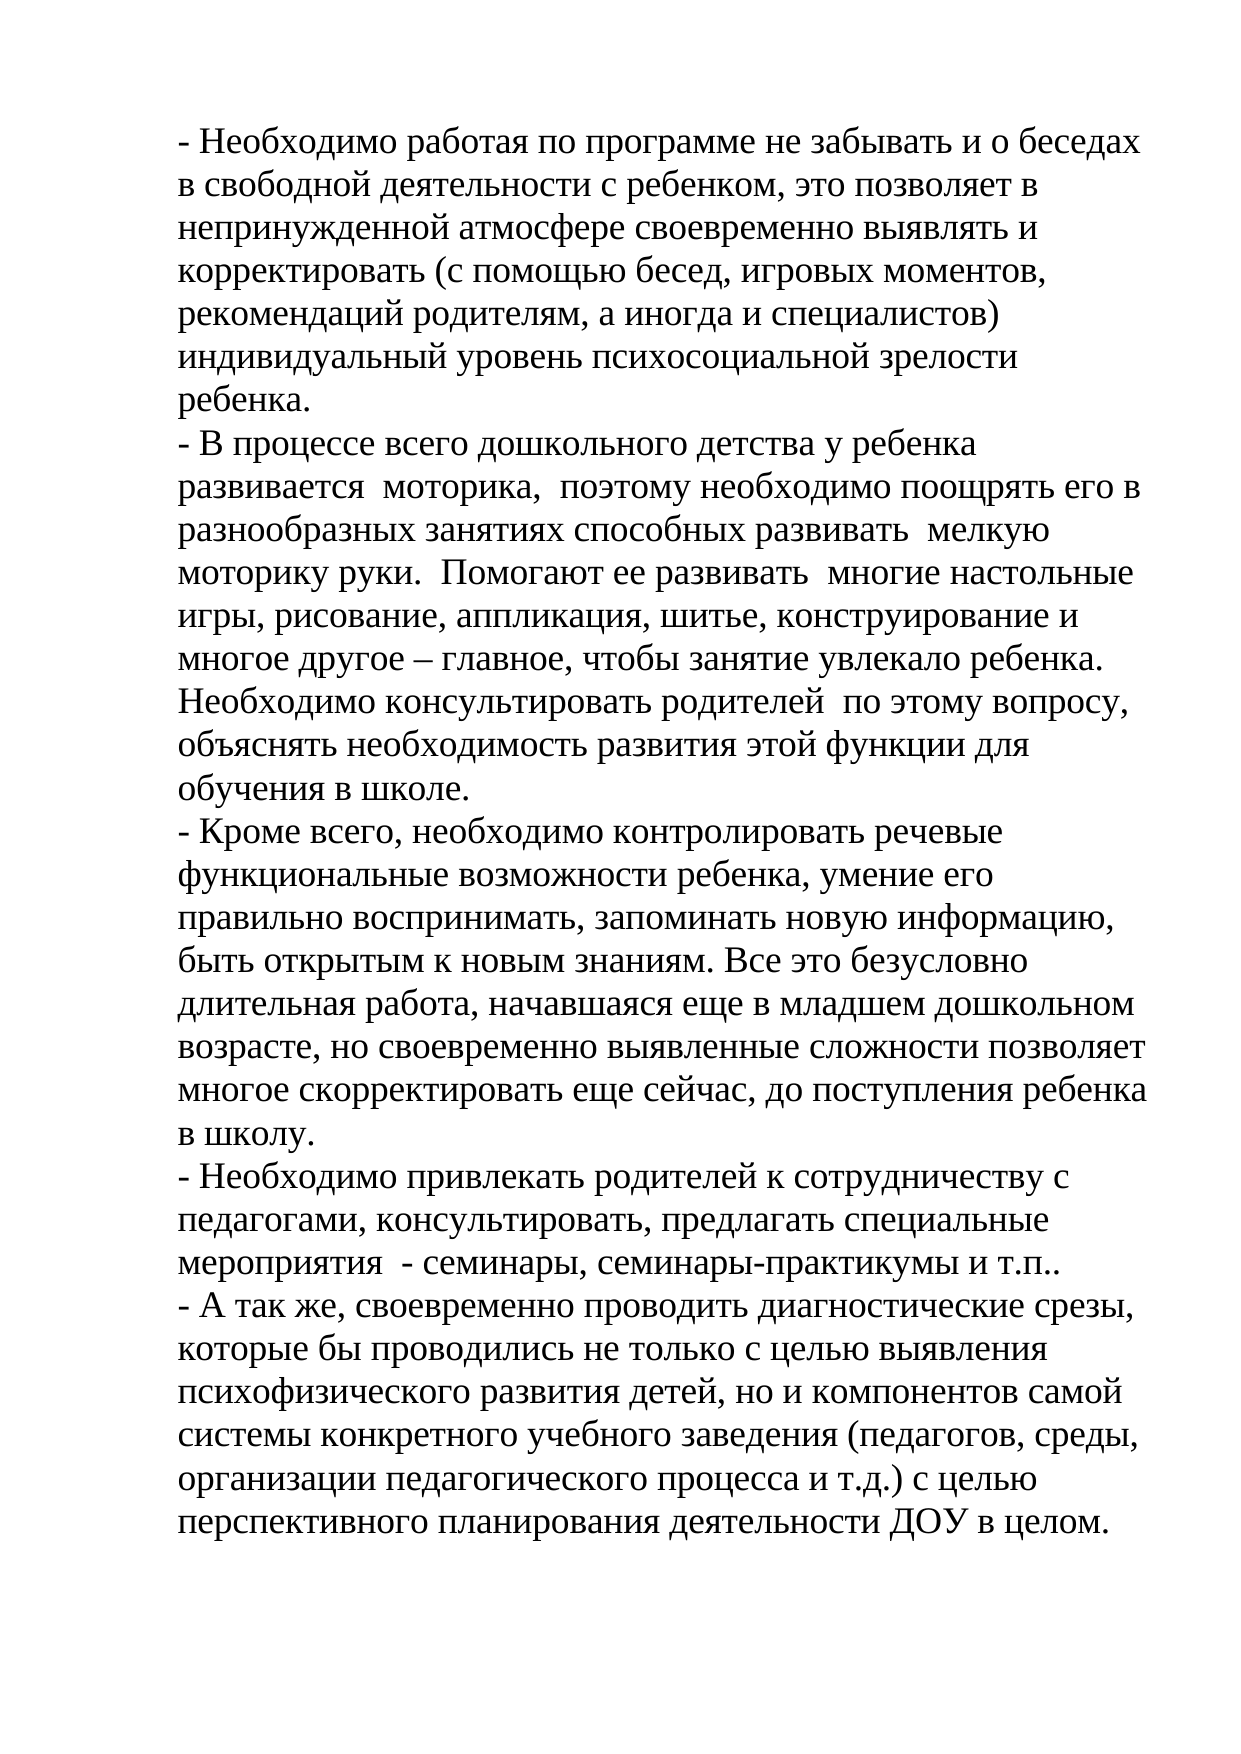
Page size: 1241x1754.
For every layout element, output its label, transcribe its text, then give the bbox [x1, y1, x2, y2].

text - Необходимо работая по программе не забывать и о беседах в свободной деятельности с ребенком, это позволяет в непринужденной атмосфере своевременно выявлять и корректировать (с помощью бесед, игровых моментов, рекомендаций родителям, а иногда и специалистов) индивидуальный уровень психосоциальной зрелости ребенка. [177, 118, 1152, 420]
text - В процессе всего дошкольного детства у ребенка развивается моторика, поэтому необходимо поощрять его в разнообразных занятиях способных развивать мелкую моторику руки. Помогают ее развивать многие настольные игры, рисование, аппликация, шитье, конструирование и многое другое – главное, чтобы занятие увлекало ребенка. Необходимо консультировать родителей по этому вопросу, объяснять необходимость развития этой функции для обучения в школе. [177, 420, 1152, 808]
text - Кроме всего, необходимо контролировать речевые функциональные возможности ребенка, умение его правильно воспринимать, запоминать новую информацию, быть открытым к новым знаниям. Все это безусловно длительная работа, начавшаяся еще в младшем дошкольном возрасте, но своевременно выявленные сложности позволяет многое скорректировать еще сейчас, до поступления ребенка в школу. [177, 808, 1152, 1153]
text - Необходимо привлекать родителей к сотрудничеству с педагогами, консультировать, предлагать специальные мероприятия - семинары, семинары-практикумы и т.п.. [177, 1153, 1152, 1282]
text - А так же, своевременно проводить диагностические срезы, которые бы проводились не только с целью выявления психофизического развития детей, но и компонентов самой системы конкретного учебного заведения (педагогов, среды, организации педагогического процесса и т.д.) с целью перспективного планирования деятельности ДОУ в целом. [177, 1282, 1152, 1541]
